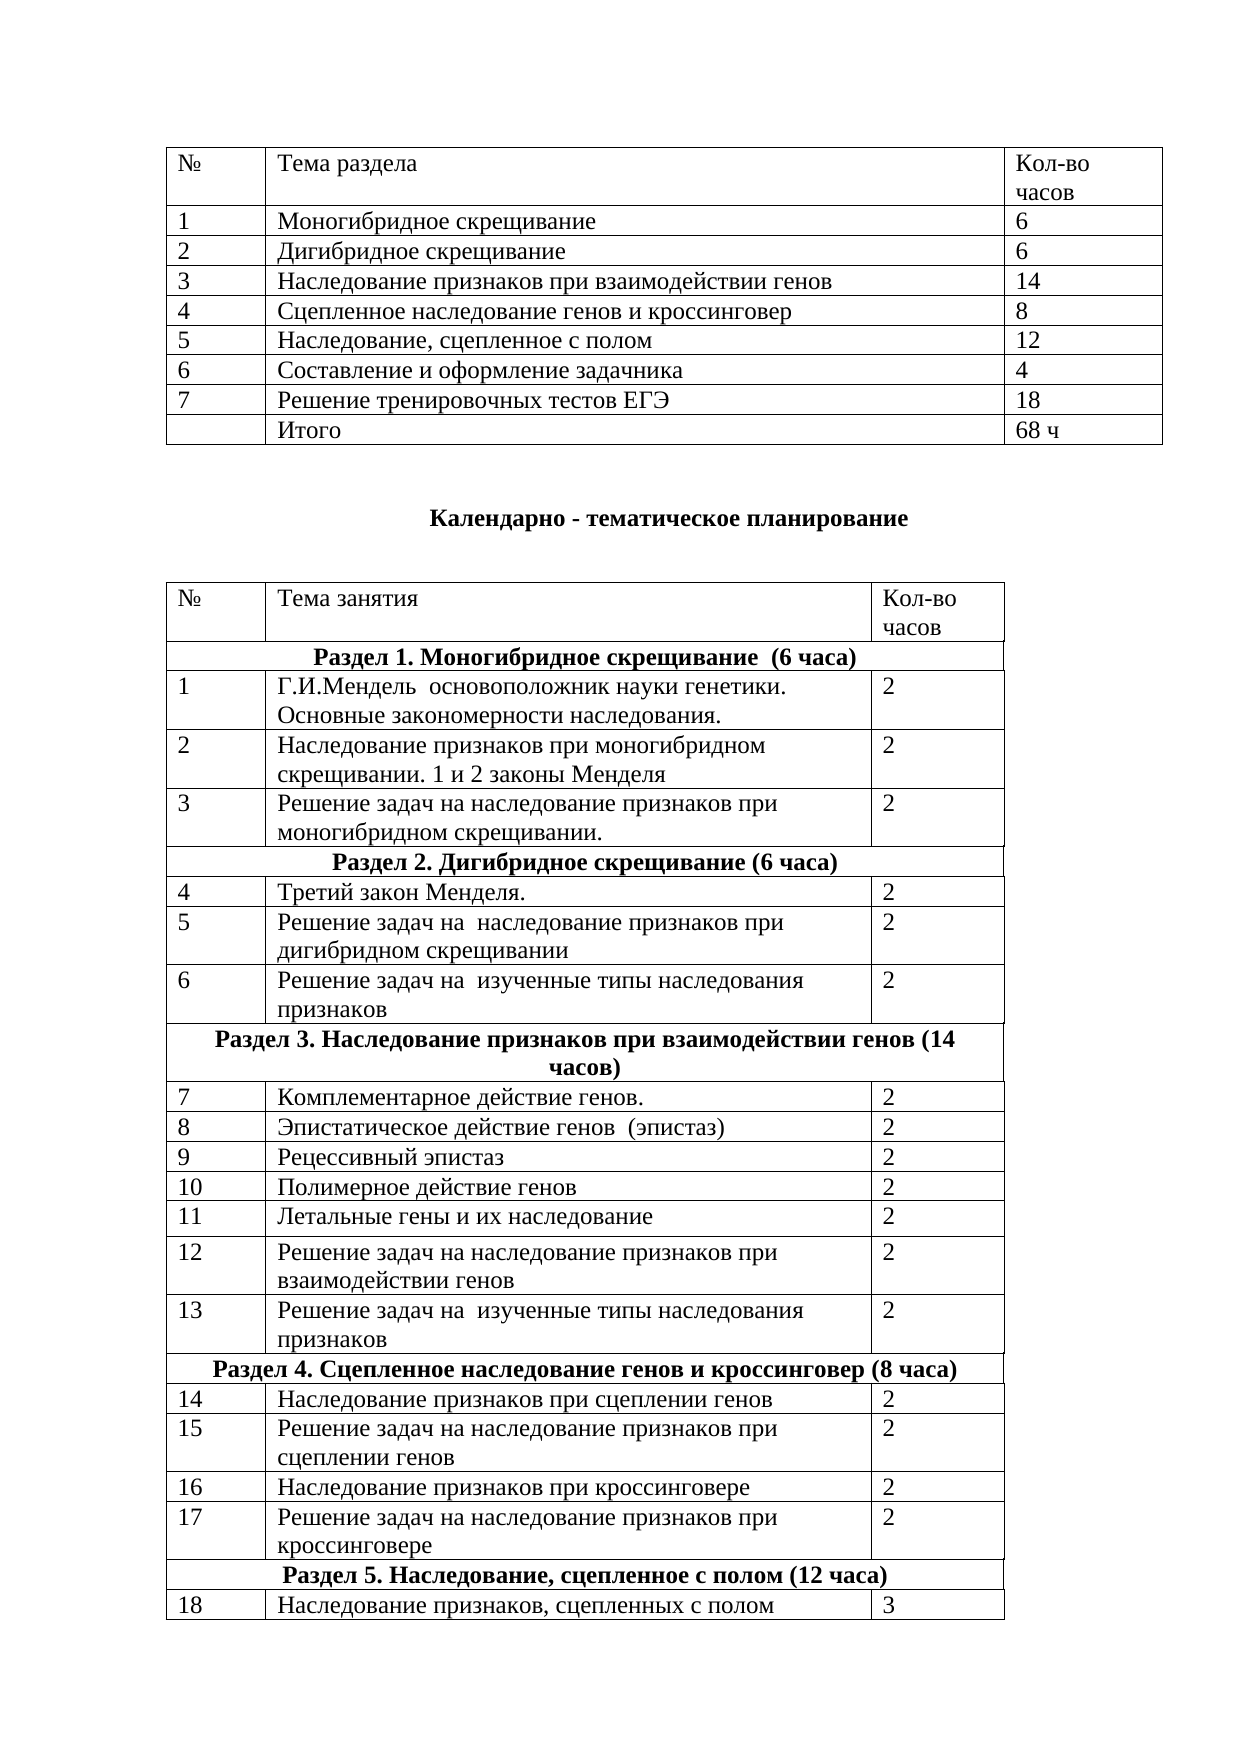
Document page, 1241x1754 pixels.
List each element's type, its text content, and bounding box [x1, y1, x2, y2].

table_cell 6 [167, 355, 265, 384]
table_cell Наследование признаков при моногибридном скрещивании. 1 и 2 законы Менделя [266, 730, 871, 787]
table_cell Раздел 3. Наследование признаков при взаимодействии генов (14 часов) [167, 1024, 1003, 1081]
table_cell Решение задач на изученные типы наследования признаков [266, 965, 871, 1023]
table_cell Наследование признаков при сцеплении генов [266, 1384, 871, 1412]
table_cell 2 [872, 1502, 1004, 1559]
table_cell 2 [872, 877, 1004, 906]
table_cell Решение задач на изученные типы наследования признаков [266, 1295, 871, 1353]
table_cell 2 [872, 1472, 1004, 1501]
table_cell 2 [167, 730, 265, 787]
table_cell 2 [167, 236, 265, 265]
table_cell Летальные гены и их наследование [266, 1201, 871, 1236]
table_cell 12 [167, 1237, 265, 1294]
table_cell Наследование признаков при кроссинговере [266, 1472, 871, 1501]
table_cell 9 [167, 1142, 265, 1171]
table_cell Комплементарное действие генов. [266, 1082, 871, 1111]
table_cell 5 [167, 326, 265, 354]
table_cell Раздел 5. Наследование, сцепленное с полом (12 часа) [167, 1560, 1003, 1589]
table_cell Наследование, сцепленное с полом [266, 326, 1004, 354]
table_cell 15 [167, 1414, 265, 1471]
table_cell Г.И.Мендель основоположник науки генетики. Основные закономерности наследования. [266, 671, 871, 729]
table_cell 2 [872, 1082, 1004, 1111]
table_cell 10 [167, 1172, 265, 1200]
table_cell Решение задач на наследование признаков при взаимодействии генов [266, 1237, 871, 1294]
table_cell [167, 415, 265, 444]
table_cell 6 [167, 965, 265, 1023]
text Календарно - тематическое планирование [177, 503, 1161, 532]
table_cell 2 [872, 1172, 1004, 1200]
table_cell Дигибридное скрещивание [266, 236, 1004, 265]
table_cell 2 [872, 1414, 1004, 1471]
table_cell 4 [167, 296, 265, 324]
table_cell 2 [872, 1295, 1004, 1353]
table_cell 4 [167, 877, 265, 906]
table_cell 7 [167, 385, 265, 414]
table_cell 14 [167, 1384, 265, 1412]
table_cell 2 [872, 730, 1004, 787]
table_cell Решение тренировочных тестов ЕГЭ [266, 385, 1004, 414]
table_cell 2 [872, 965, 1004, 1023]
table_cell 8 [167, 1112, 265, 1141]
table_cell Полимерное действие генов [266, 1172, 871, 1200]
table_cell 6 [1005, 206, 1162, 235]
table_cell Решение задач на наследование признаков при моногибридном скрещивании. [266, 789, 871, 846]
table_cell Решение задач на наследование признаков при кроссинговере [266, 1502, 871, 1559]
table_cell 2 [872, 671, 1004, 729]
table_cell 6 [1005, 236, 1162, 265]
table_cell Раздел 1. Моногибридное скрещивание (6 часа) [167, 642, 1003, 670]
table_cell 18 [167, 1590, 265, 1619]
table_cell Третий закон Менделя. [266, 877, 871, 906]
table_cell 8 [1005, 296, 1162, 324]
table_header № [167, 148, 265, 205]
table_cell 2 [872, 1237, 1004, 1294]
table_header Тема раздела [266, 148, 1004, 205]
table_cell 68 ч [1005, 415, 1162, 444]
table_cell Итого [266, 415, 1004, 444]
table_header Тема занятия [266, 583, 871, 641]
table_cell 4 [1005, 355, 1162, 384]
table_cell 3 [167, 266, 265, 295]
table_cell Решение задач на наследование признаков при дигибридном скрещивании [266, 907, 871, 964]
table_cell 3 [872, 1590, 1004, 1619]
table_cell Рецессивный эпистаз [266, 1142, 871, 1171]
table_cell 2 [872, 1201, 1004, 1236]
table_cell 7 [167, 1082, 265, 1111]
table_cell 2 [872, 1112, 1004, 1141]
table_cell Составление и оформление задачника [266, 355, 1004, 384]
table_cell 17 [167, 1502, 265, 1559]
table_cell 1 [167, 206, 265, 235]
table_cell 16 [167, 1472, 265, 1501]
table_cell 2 [872, 1384, 1004, 1412]
table_cell 13 [167, 1295, 265, 1353]
table_cell Наследование признаков при взаимодействии генов [266, 266, 1004, 295]
table_cell 18 [1005, 385, 1162, 414]
table_cell Эпистатическое действие генов (эпистаз) [266, 1112, 871, 1141]
table_cell Сцепленное наследование генов и кроссинговер [266, 296, 1004, 324]
table_cell 3 [167, 789, 265, 846]
table_cell 2 [872, 907, 1004, 964]
table_cell 2 [872, 1142, 1004, 1171]
table_cell Моногибридное скрещивание [266, 206, 1004, 235]
table_cell 2 [872, 789, 1004, 846]
table_header № [167, 583, 265, 641]
table_cell 11 [167, 1201, 265, 1236]
table_header Кол-во часов [1005, 148, 1162, 205]
table_cell Раздел 4. Сцепленное наследование генов и кроссинговер (8 часа) [167, 1354, 1003, 1383]
table_cell 14 [1005, 266, 1162, 295]
table_cell Решение задач на наследование признаков при сцеплении генов [266, 1414, 871, 1471]
table_cell 1 [167, 671, 265, 729]
table_cell 12 [1005, 326, 1162, 354]
table_header Кол-во часов [872, 583, 1004, 641]
table_cell Раздел 2. Дигибридное скрещивание (6 часа) [167, 847, 1003, 876]
table_cell Наследование признаков, сцепленных с полом [266, 1590, 871, 1619]
table_cell 5 [167, 907, 265, 964]
